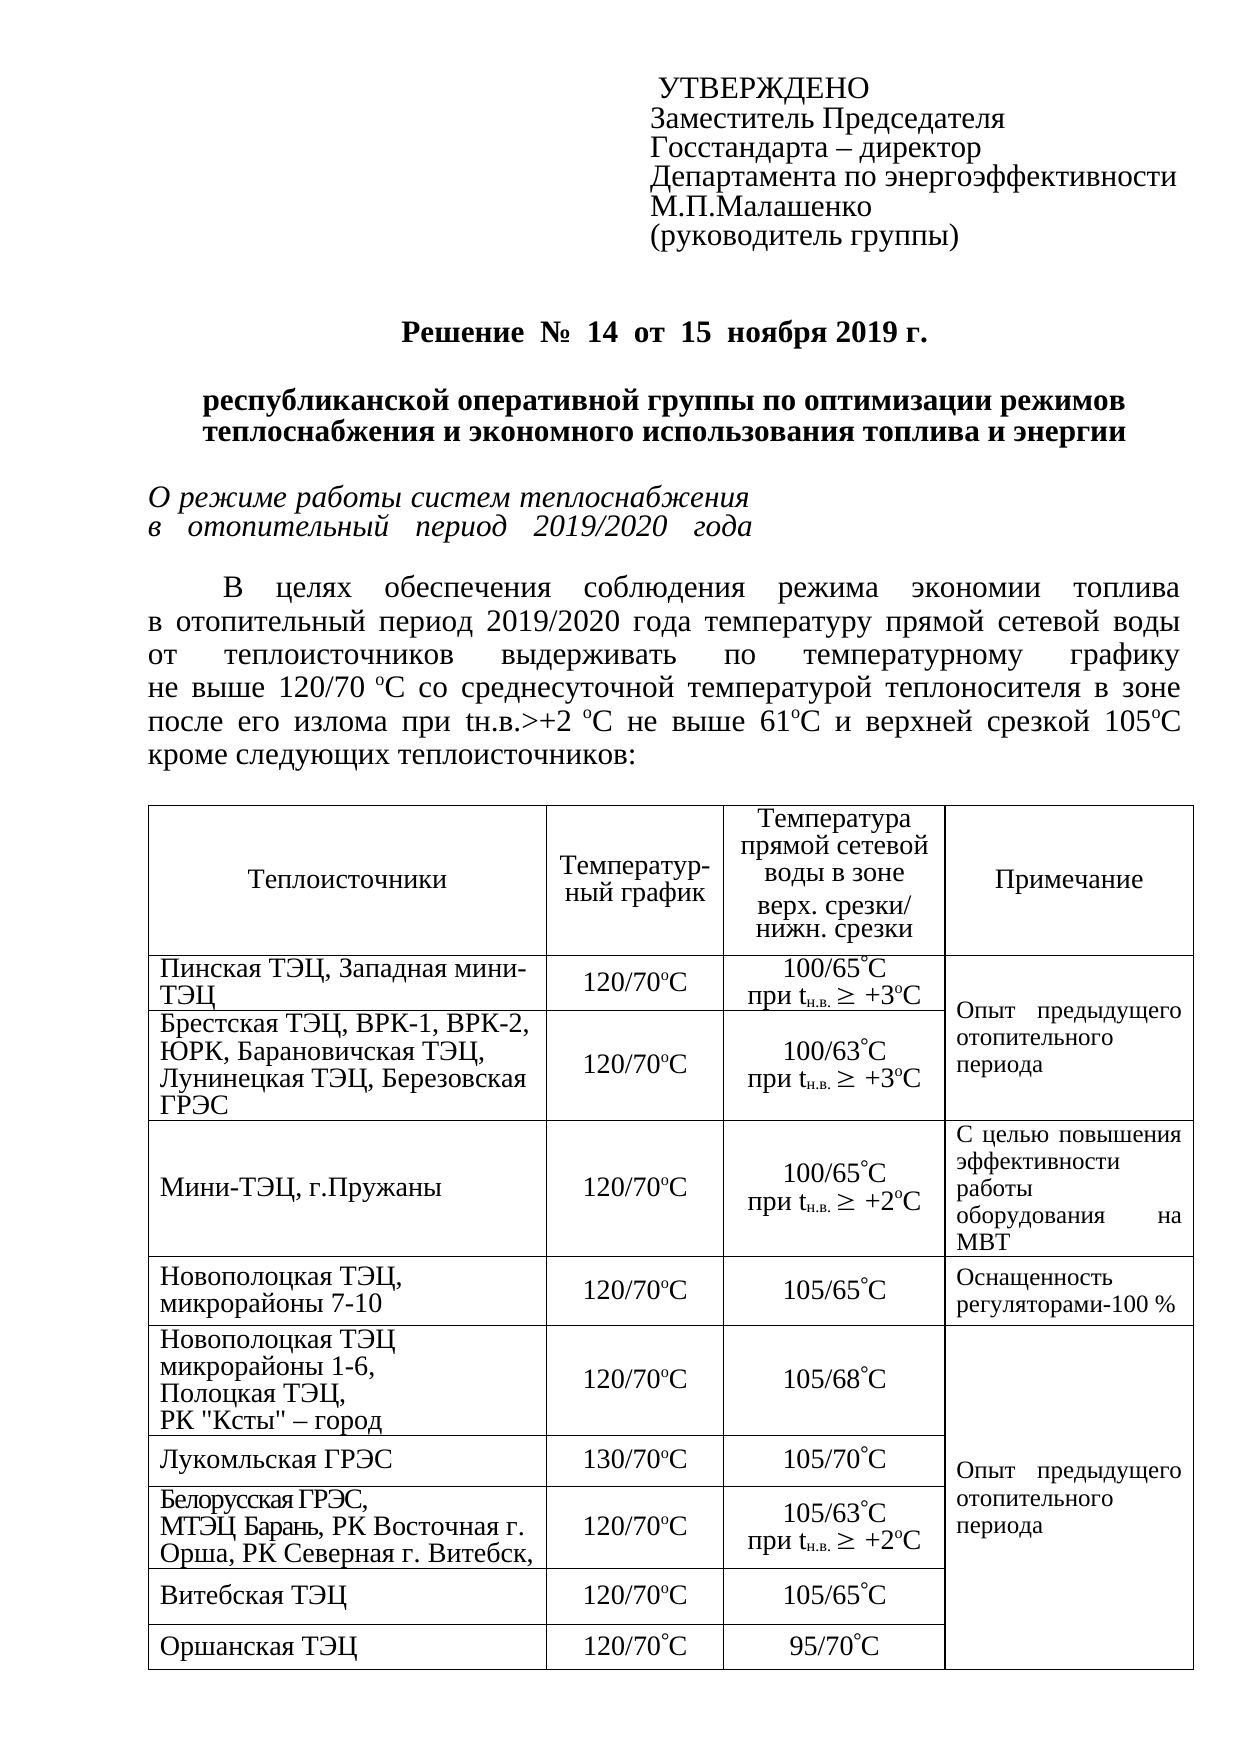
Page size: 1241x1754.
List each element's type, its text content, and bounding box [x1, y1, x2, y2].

table_header Теплоисточники [149, 806, 546, 955]
table_cell 120/70оС [547, 1121, 723, 1256]
text Решение № 14 от 15 ноября 2019 г. [148, 313, 1181, 349]
table_header Примечание [946, 806, 1193, 955]
text О режиме работы систем теплоснабжения в отопительный период 2019/2020 года [148, 484, 753, 571]
table_cell 120/70оС [547, 1326, 723, 1435]
table_cell Новополоцкая ТЭЦ микрорайоны 1-6, Полоцкая ТЭЦ, РК "Ксты" – город [149, 1326, 546, 1435]
table_cell 95/70С [724, 1625, 944, 1669]
table_cell 100/65С при tн.в. +2oC [724, 1121, 944, 1256]
text республиканской оперативной группы по оптимизации режимов теплоснабжения и экономного использования топлива и энергии [148, 385, 1181, 448]
table_cell С целью повышения эффективности работы оборудования на МВТ [946, 1121, 1193, 1256]
table_cell 120/70оС [547, 1011, 723, 1119]
text (руководитель группы) [148, 222, 1181, 251]
table_cell 105/65С [724, 1569, 944, 1623]
table_cell 120/70оС [547, 1487, 723, 1568]
table_cell 105/70С [724, 1436, 944, 1486]
table_cell Новополоцкая ТЭЦ, микрорайоны 7-10 [149, 1257, 546, 1325]
text Департамента по энергоэффективности [148, 163, 1181, 193]
table_cell Пинская ТЭЦ, Западная мини-ТЭЦ [149, 956, 546, 1010]
table_cell 105/63С при tн.в. +2oC [724, 1487, 944, 1568]
table_cell Оснащенность регуляторами-100 % [946, 1257, 1193, 1325]
table_header Температура прямой сетевой воды в зоне верх. срезки/ нижн. срезки [724, 806, 944, 955]
text М.П.Малашенко [148, 193, 1181, 222]
table_cell 120/70оС [547, 1257, 723, 1325]
table_cell 130/70оС [547, 1436, 723, 1486]
table_cell Оршанская ТЭЦ [149, 1625, 546, 1669]
table_cell 100/65С при tн.в. +3oC [724, 956, 944, 1010]
table_cell 120/70оС [547, 1569, 723, 1623]
table_cell Опыт предыдущего отопительного периода [946, 956, 1193, 1119]
table_cell Витебская ТЭЦ [149, 1569, 546, 1623]
table_cell Лукомльская ГРЭС [149, 1436, 546, 1486]
table_cell Мини-ТЭЦ, г.Пружаны [149, 1121, 546, 1256]
table_cell 120/70оС [547, 956, 723, 1010]
table_cell Брестская ТЭЦ, ВРК-1, ВРК-2, ЮРК, Барановичская ТЭЦ, Лунинецкая ТЭЦ, Березовская ГРЭС [149, 1011, 546, 1119]
text В целях обеспечения соблюдения режима экономии топлива в отопительный период 2019/2020 года температуру прямой сетевой воды от теплоисточников выдерживать по температурному графику не выше 120/70 оС со среднесуточной температурой теплоносителя в зоне после его излома при tн.в.>+2 оС не выше 61оС и верхней срезкой 105оС кроме следующих теплоисточников: [148, 571, 1181, 771]
table_cell 105/68С [724, 1326, 944, 1435]
text Заместитель Председателя [148, 105, 1181, 134]
table_cell 100/63С при tн.в. +3oC [724, 1011, 944, 1119]
table_header Температур-ный график [547, 806, 723, 955]
table_cell Опыт предыдущего отопительного периода [946, 1326, 1193, 1669]
table_cell Белорусская ГРЭС, МТЭЦ Барань, РК Восточная г. Орша, РК Северная г. Витебск, [149, 1487, 546, 1568]
text Госстандарта – директор [148, 134, 1181, 163]
table_cell 120/70С [547, 1625, 723, 1669]
text УТВЕРЖДЕНО [148, 74, 1181, 105]
table_cell 105/65С [724, 1257, 944, 1325]
